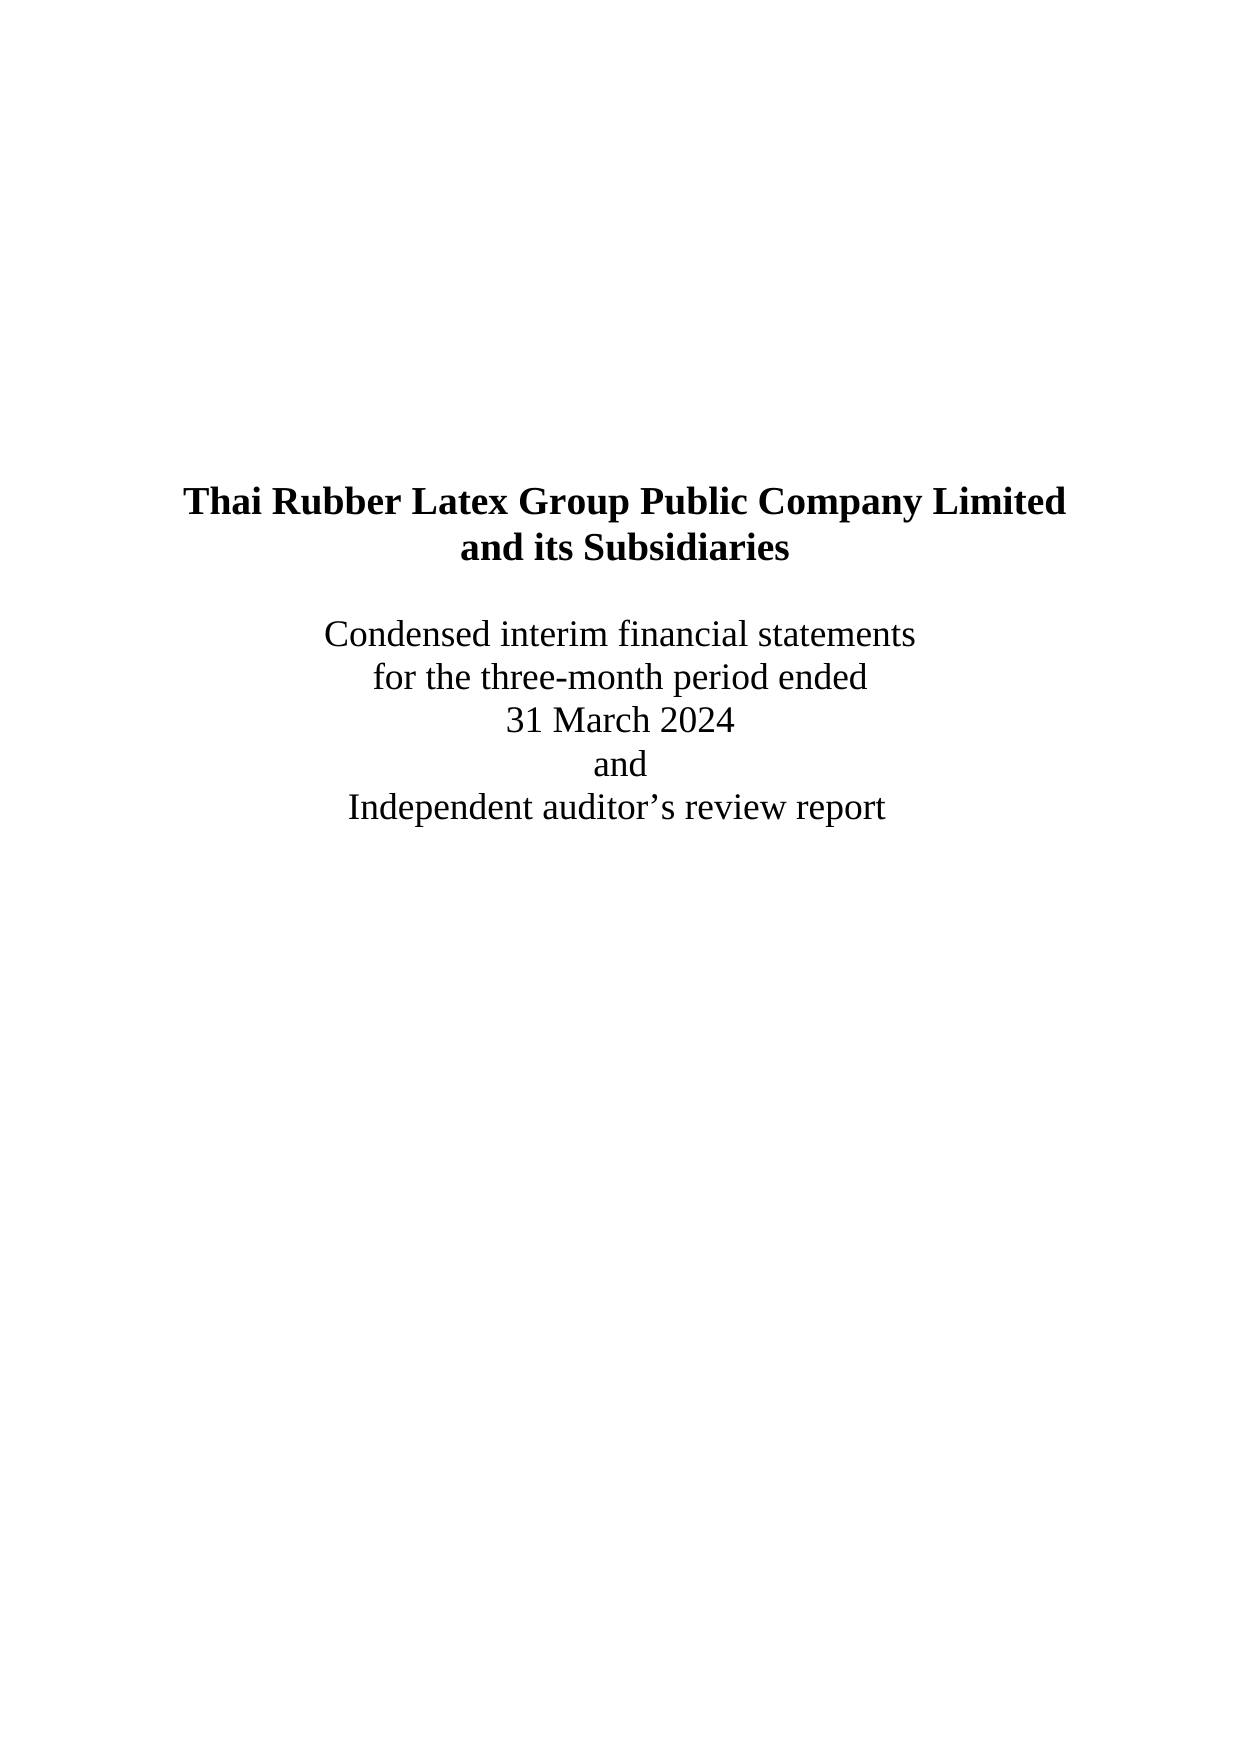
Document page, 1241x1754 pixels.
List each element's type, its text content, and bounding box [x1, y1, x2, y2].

text and its Subsidiaries [129, 523, 1120, 568]
text Thai Rubber Latex Group Public Company Limited [129, 477, 1120, 523]
text Independent auditor’s review report [120, 784, 1114, 827]
text and [120, 741, 1120, 784]
text Condensed interim financial statements for the three-month period ended 31 March 2024 [120, 612, 1120, 741]
